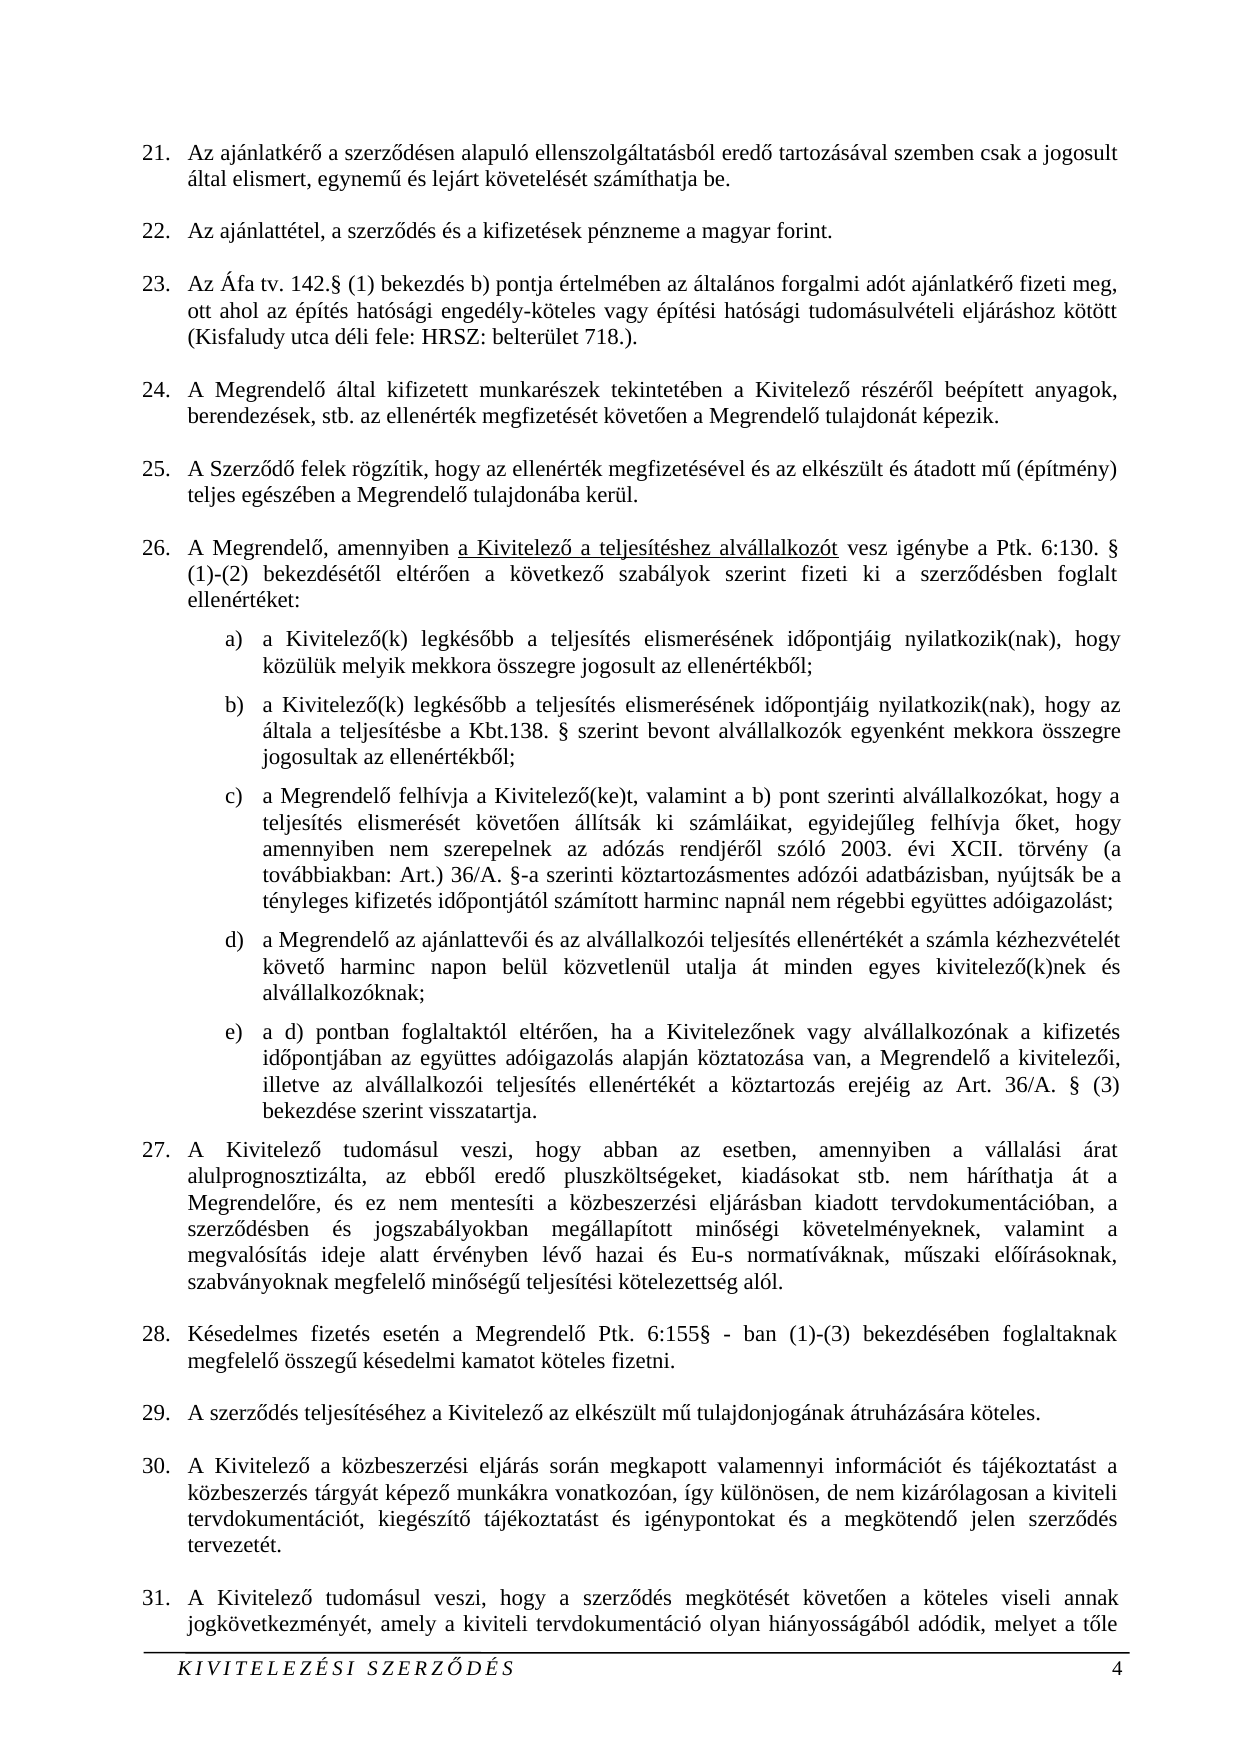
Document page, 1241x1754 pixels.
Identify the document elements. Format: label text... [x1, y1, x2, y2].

list a d) pontban foglaltaktól eltérően, ha a Kivitelezőnek vagy alvállalkozónak a kifizetés időpontjában az együttes adóigazolás alapján köztatozása van, a Megrendelő a kivitelezői, illetve az alvállalkozói teljesítés ellenértékét a köztartozás erejéig az Art. 36/A. § (3) bekezdése szerint visszatartja. [225, 1018, 1122, 1123]
list A Megrendelő, amennyiben a Kivitelező a teljesítéshez alvállalkozót vesz igénybe a Ptk. 6:130. § (1)-(2) bekezdésétől eltérően a következő szabályok szerint fizeti ki a szerződésben foglalt ellenértéket: [142, 534, 1119, 613]
list A Kivitelező a közbeszerzési eljárás során megkapott valamennyi információt és tájékoztatást a közbeszerzés tárgyát képező munkákra vonatkozóan, így különösen, de nem kizárólagosan a kiviteli tervdokumentációt, kiegészítő tájékoztatást és igénypontokat és a megkötendő jelen szerződés tervezetét. [142, 1452, 1119, 1558]
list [142, 1584, 1119, 1637]
list a Kivitelező(k) legkésőbb a teljesítés elismerésének időpontjáig nyilatkozik(nak), hogy közülük melyik mekkora összegre jogosult az ellenértékből; [225, 625, 1122, 678]
list A Kivitelező tudomásul veszi, hogy abban az esetben, amennyiben a vállalási árat alulprognosztizálta, az ebből eredő pluszköltségeket, kiadásokat stb. nem háríthatja át a Megrendelőre, és ez nem mentesíti a közbeszerzési eljárásban kiadott tervdokumentációban, a szerződésben és jogszabályokban megállapított minőségi követelményeknek, valamint a megvalósítás ideje alatt érvényben lévő hazai és Eu-s normatíváknak, műszaki előírásoknak, szabványoknak megfelelő minőségű teljesítési kötelezettség alól. [142, 1136, 1119, 1294]
list Az ajánlatkérő a szerződésen alapuló ellenszolgáltatásból eredő tartozásával szemben csak a jogosult által elismert, egynemű és lejárt követelését számíthatja be. [142, 138, 1119, 191]
list Késedelmes fizetés esetén a Megrendelő Ptk. 6:155§ - ban (1)-(3) bekezdésében foglaltaknak megfelelő összegű késedelmi kamatot köteles fizetni. [142, 1320, 1119, 1373]
list a Kivitelező(k) legkésőbb a teljesítés elismerésének időpontjáig nyilatkozik(nak), hogy az általa a teljesítésbe a Kbt.138. § szerint bevont alvállalkozók egyenként mekkora összegre jogosultak az ellenértékből; [225, 691, 1122, 770]
list A szerződés teljesítéséhez a Kivitelező az elkészült mű tulajdonjogának átruházására köteles. [142, 1399, 1119, 1426]
list a Megrendelő az ajánlattevői és az alvállalkozói teljesítés ellenértékét a számla kézhezvételét követő harminc napon belül közvetlenül utalja át minden egyes kivitelező(k)nek és alvállalkozóknak; [225, 926, 1122, 1006]
list A Szerződő felek rögzítik, hogy az ellenérték megfizetésével és az elkészült és átadott mű (építmény) teljes egészében a Megrendelő tulajdonába kerül. [142, 455, 1119, 507]
list Az ajánlattétel, a szerződés és a kifizetések pénzneme a magyar forint. [142, 218, 1119, 244]
list A Megrendelő által kifizetett munkarészek tekintetében a Kivitelező részéről beépített anyagok, berendezések, stb. az ellenérték megfizetését követően a Megrendelő tulajdonát képezik. [142, 376, 1119, 428]
list Az Áfa tv. 142.§ (1) bekezdés b) pontja értelmében az általános forgalmi adót ajánlatkérő fizeti meg, ott ahol az építés hatósági engedély-köteles vagy építési hatósági tudomásulvételi eljáráshoz kötött (Kisfaludy utca déli fele: HRSZ: belterület 718.). [142, 270, 1119, 349]
list a Megrendelő felhívja a Kivitelező(ke)t, valamint a b) pont szerinti alvállalkozókat, hogy a teljesítés elismerését követően állítsák ki számláikat, egyidejűleg felhívja őket, hogy amennyiben nem szerepelnek az adózás rendjéről szóló 2003. évi XCII. törvény (a továbbiakban: Art.) 36/A. §-a szerinti köztartozásmentes adózói adatbázisban, nyújtsák be a tényleges kifizetés időpontjától számított harminc napnál nem régebbi együttes adóigazolást; [225, 782, 1122, 914]
